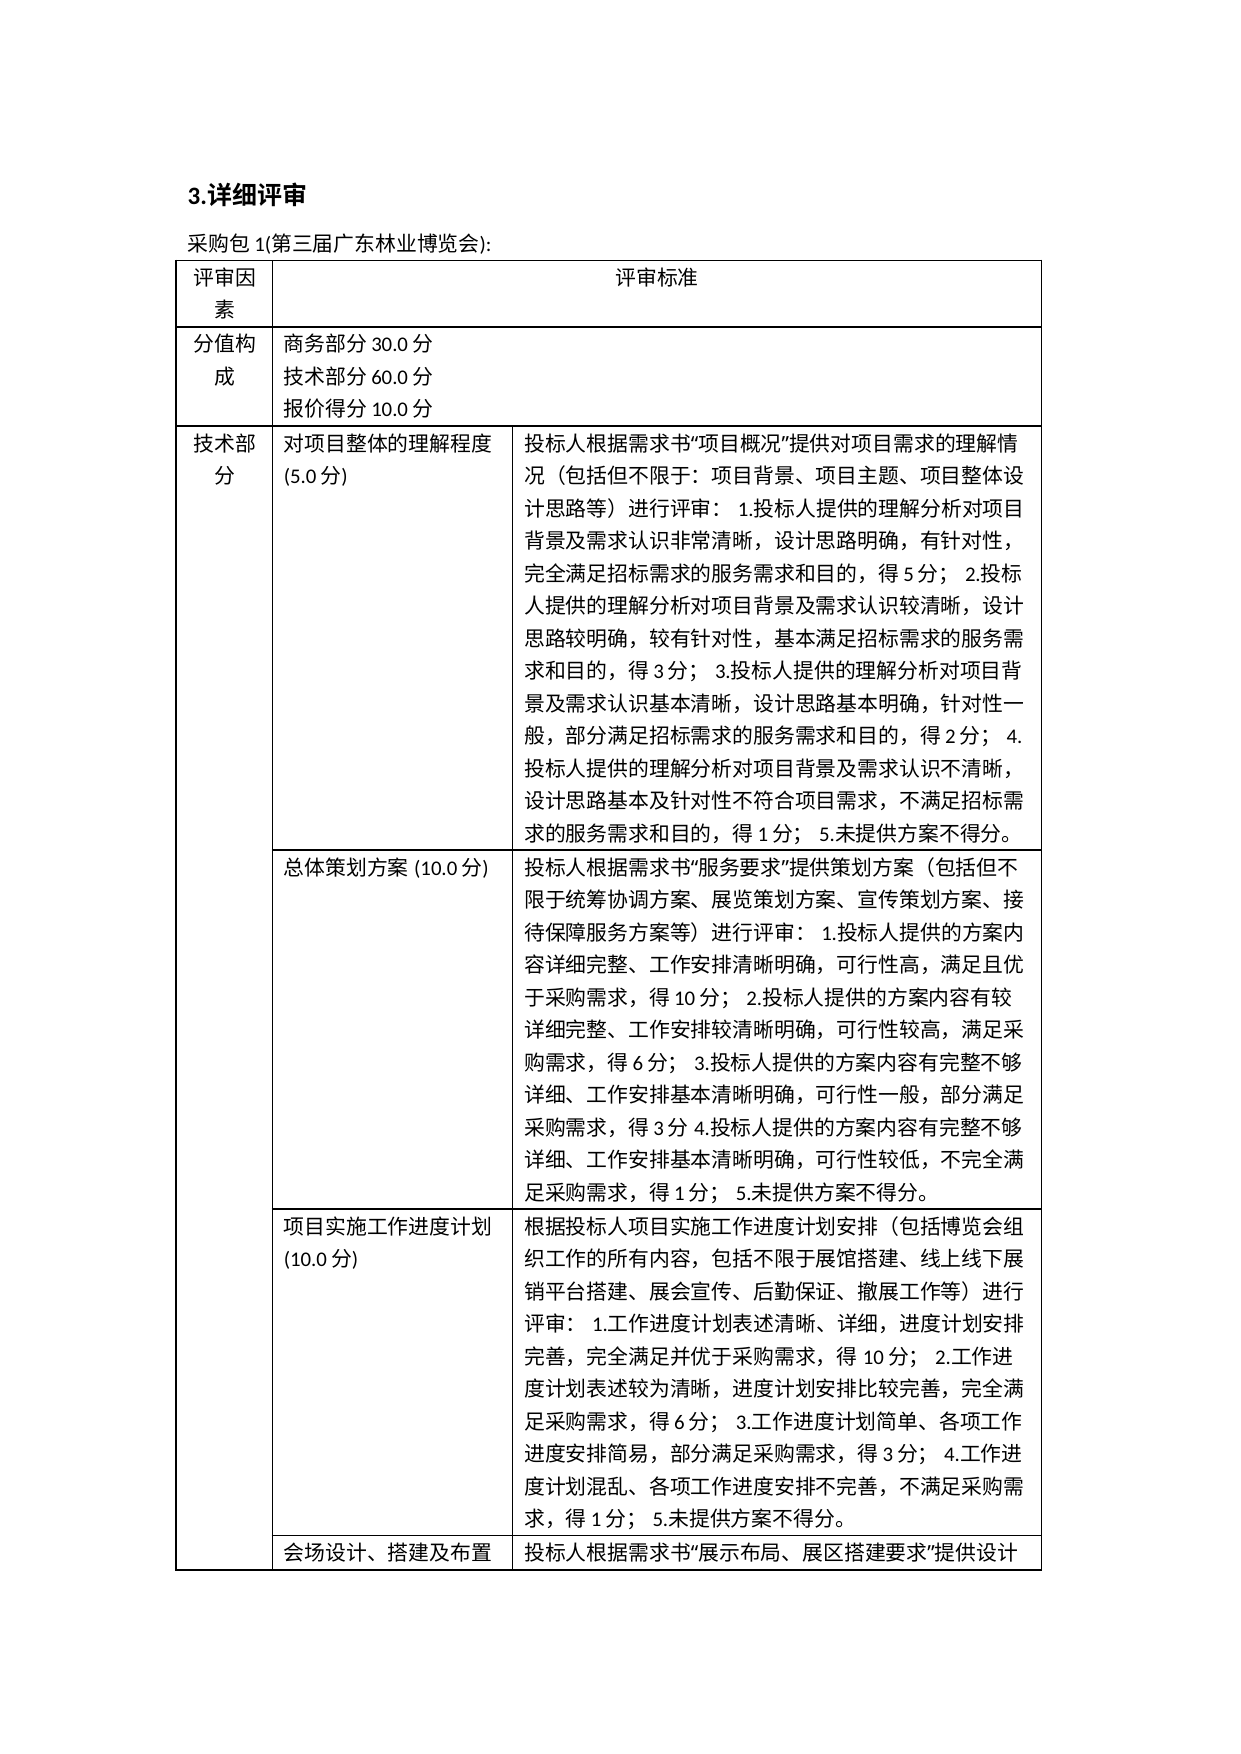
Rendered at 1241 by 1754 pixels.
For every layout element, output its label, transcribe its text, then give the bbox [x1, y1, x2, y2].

table_cell 商务部分30.0分 技术部分60.0分 报价得分10.0分 [273, 328, 1041, 425]
table_cell 根据投标人项目实施工作进度计划安排（包括博览会组织工作的所有内容，包括不限于展馆搭建、线上线下展销平台搭建、展会宣传、后勤保证、撤展工作等）进行评审： 1.工作进度计划表述清晰、详细，进度计划安排完善，完全满足并优于采购需求，得 10分； 2.工作进度计划表述较为清晰，进度计划安排比较完善，完全满足采购需求，得6分； 3.工作进度计划简单、各项工作进度安排简易，部分满足采购需求，得3分； 4.工作进度计划混乱、各项工作进度安排不完善，不满足采购需求，得1分； 5.未提供方案不得分。 [513, 1210, 1041, 1535]
table_cell 技术部分 [177, 427, 272, 1569]
table_header 评审标准 [273, 261, 1041, 326]
table_cell 对项目整体的理解程度 (5.0分) [273, 427, 512, 849]
text 采购包1(第三届广东林业博览会): [187, 227, 1053, 259]
text 3.详细评审 [187, 162, 1053, 227]
table_cell 总体策划方案 (10.0分) [273, 851, 512, 1208]
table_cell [273, 1536, 512, 1569]
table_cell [513, 1536, 1041, 1569]
table_cell 投标人根据需求书“项目概况”提供对项目需求的理解情况（包括但不限于：项目背景、项目主题、项目整体设计思路等）进行评审： 1.投标人提供的理解分析对项目背景及需求认识非常清晰，设计思路明确，有针对性，完全满足招标需求的服务需求和目的，得5分； 2.投标人提供的理解分析对项目背景及需求认识较清晰，设计思路较明确，较有针对性，基本满足招标需求的服务需求和目的，得3分； 3.投标人提供的理解分析对项目背景及需求认识基本清晰，设计思路基本明确，针对性一般，部分满足招标需求的服务需求和目的，得2分； 4.投标人提供的理解分析对项目背景及需求认识不清晰，设计思路基本及针对性不符合项目需求，不满足招标需求的服务需求和目的，得1分； 5.未提供方案不得分。 [513, 427, 1041, 849]
table_cell 分值构成 [177, 328, 272, 425]
table_cell 项目实施工作进度计划 (10.0分) [273, 1210, 512, 1535]
table_header 评审因素 [177, 261, 272, 326]
table_cell 投标人根据需求书“服务要求”提供策划方案（包括但不限于统筹协调方案、展览策划方案、宣传策划方案、接待保障服务方案等）进行评审： 1.投标人提供的方案内容详细完整、工作安排清晰明确，可行性高，满足且优于采购需求，得10分； 2.投标人提供的方案内容有较详细完整、工作安排较清晰明确，可行性较高，满足采购需求，得6分； 3.投标人提供的方案内容有完整不够详细、工作安排基本清晰明确，可行性一般，部分满足采购需求，得3分 4.投标人提供的方案内容有完整不够详细、工作安排基本清晰明确，可行性较低，不完全满足采购需求，得1分； 5.未提供方案不得分。 [513, 851, 1041, 1208]
